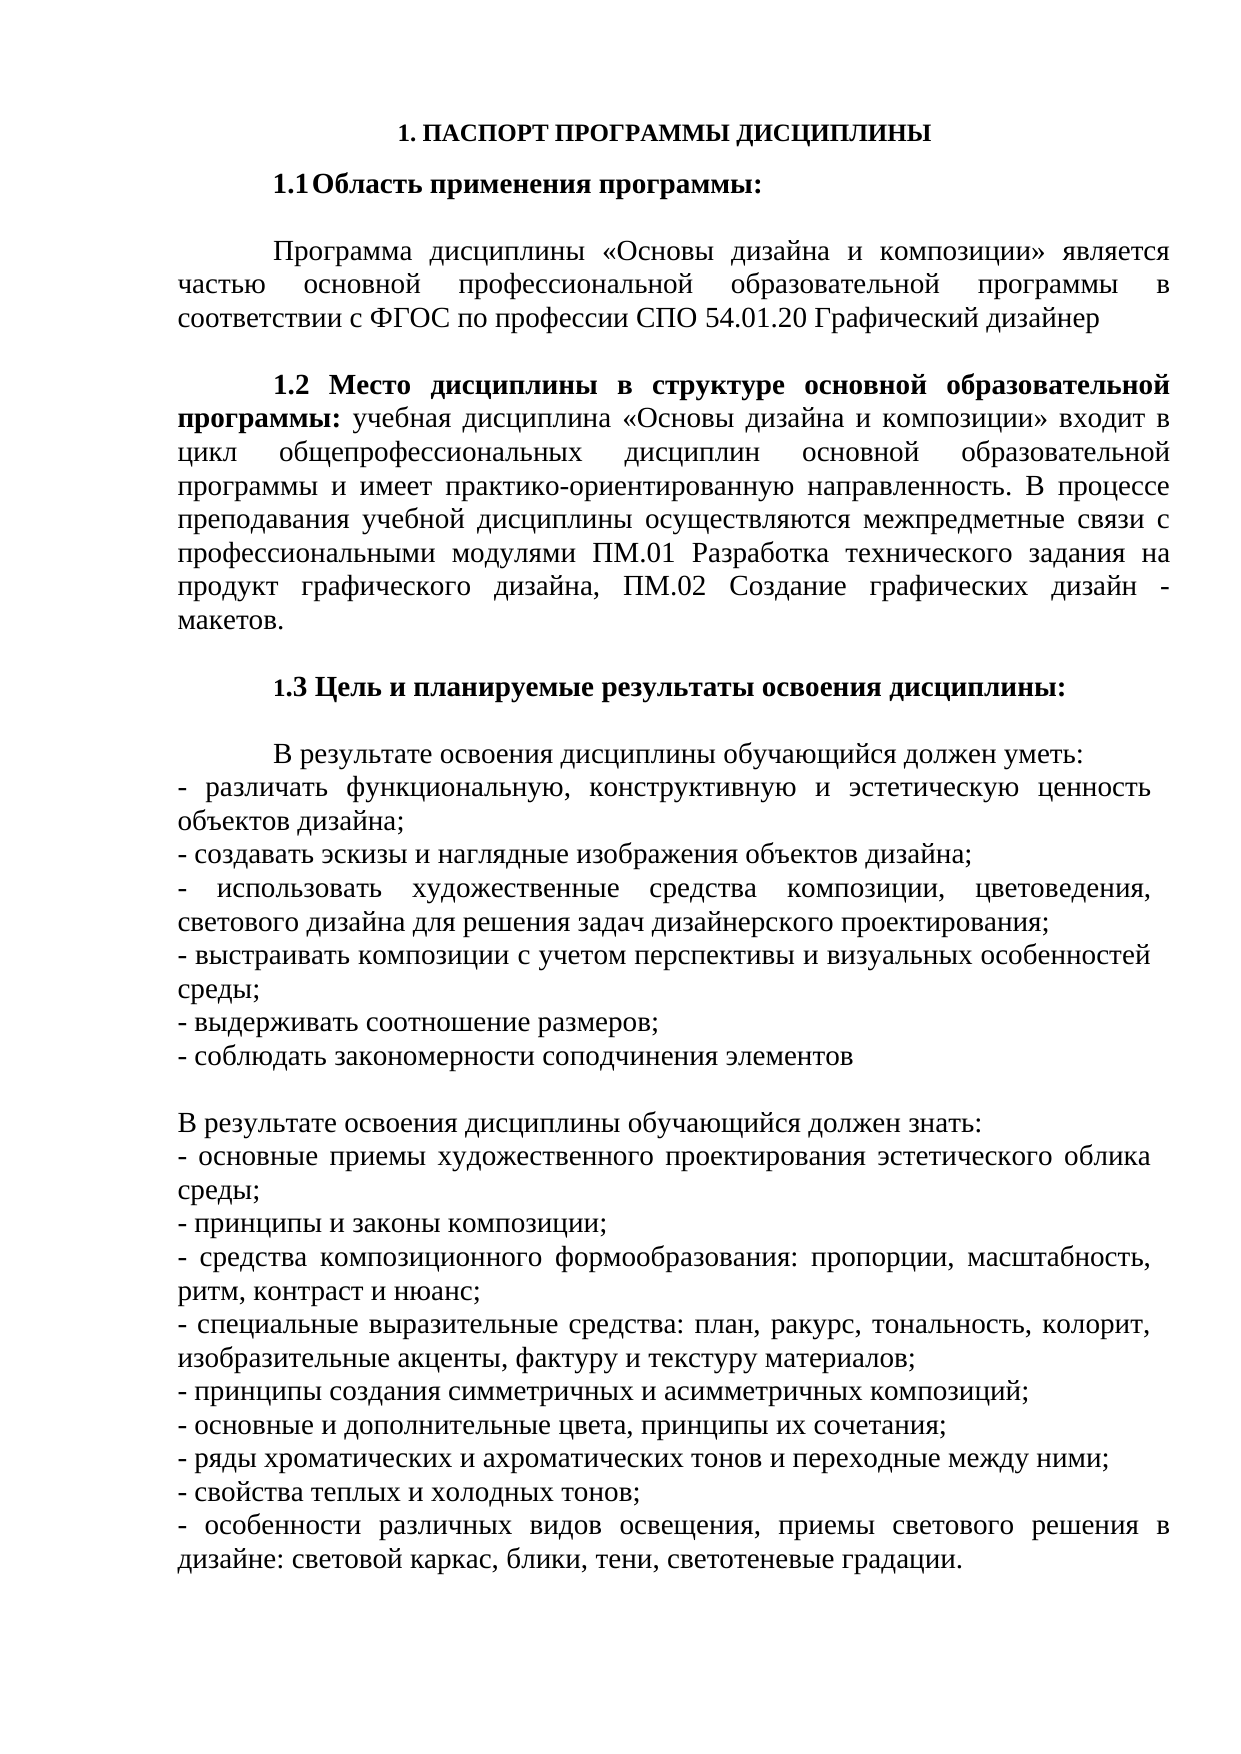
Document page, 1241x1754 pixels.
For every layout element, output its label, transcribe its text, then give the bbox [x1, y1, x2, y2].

text - использовать художественные средства композиции, цветоведения, светового дизайна для решения задач дизайнерского проектирования; [177, 870, 1152, 937]
text - средства композиционного формообразования: пропорции, масштабность, ритм, контраст и нюанс; [177, 1239, 1152, 1306]
text - свойства теплых и холодных тонов; [177, 1474, 1152, 1507]
text - специальные выразительные средства: план, ракурс, тональность, колорит, изобразительные акценты, фактуру и текстуру материалов; [177, 1306, 1152, 1373]
text - основные и дополнительные цвета, принципы их сочетания; [177, 1407, 1152, 1440]
text 1.3 Цель и планируемые результаты освоения дисциплины: [177, 669, 1171, 702]
text - различать функциональную, конструктивную и эстетическую ценность объектов дизайна; [177, 769, 1152, 837]
text В результате освоения дисциплины обучающийся должен уметь: [177, 736, 1171, 769]
text 1. паспорт ПРОГРАММЫ ДИСЦИПЛИНЫ [177, 118, 1152, 147]
text 1.2 Место дисциплины в структуре основной образовательной программы: учебная дисциплина «Основы дизайна и композиции» входит в цикл общепрофессиональных дисциплин основной образовательной программы и имеет практико-ориентированную направленность. В процессе преподавания учебной дисциплины осуществляются межпредметные связи с профессиональными модулями ПМ.01 Разработка технического задания на продукт графического дизайна, ПМ.02 Создание графических дизайн - макетов. [177, 367, 1171, 635]
text Программа дисциплины «Основы дизайна и композиции» является частью основной профессиональной образовательной программы в соответствии с ФГОС по профессии СПО 54.01.20 Графический дизайнер [177, 233, 1171, 333]
text - основные приемы художественного проектирования эстетического облика среды; [177, 1138, 1152, 1206]
text - принципы и законы композиции; [177, 1206, 1152, 1239]
text - принципы создания симметричных и асимметричных композиций; [177, 1373, 1152, 1407]
text - выдерживать соотношение размеров; [177, 1004, 1152, 1038]
list Область применения программы: [272, 166, 1171, 199]
text - соблюдать закономерности соподчинения элементов [177, 1038, 1171, 1071]
text - выстраивать композиции с учетом перспективы и визуальных особенностей среды; [177, 937, 1152, 1004]
text - создавать эскизы и наглядные изображения объектов дизайна; [177, 837, 1152, 870]
text - особенности различных видов освещения, приемы светового решения в дизайне: световой каркас, блики, тени, светотеневые градации. [177, 1507, 1171, 1574]
text В результате освоения дисциплины обучающийся должен знать: [177, 1105, 1152, 1138]
text - ряды хроматических и ахроматических тонов и переходные между ними; [177, 1440, 1152, 1474]
